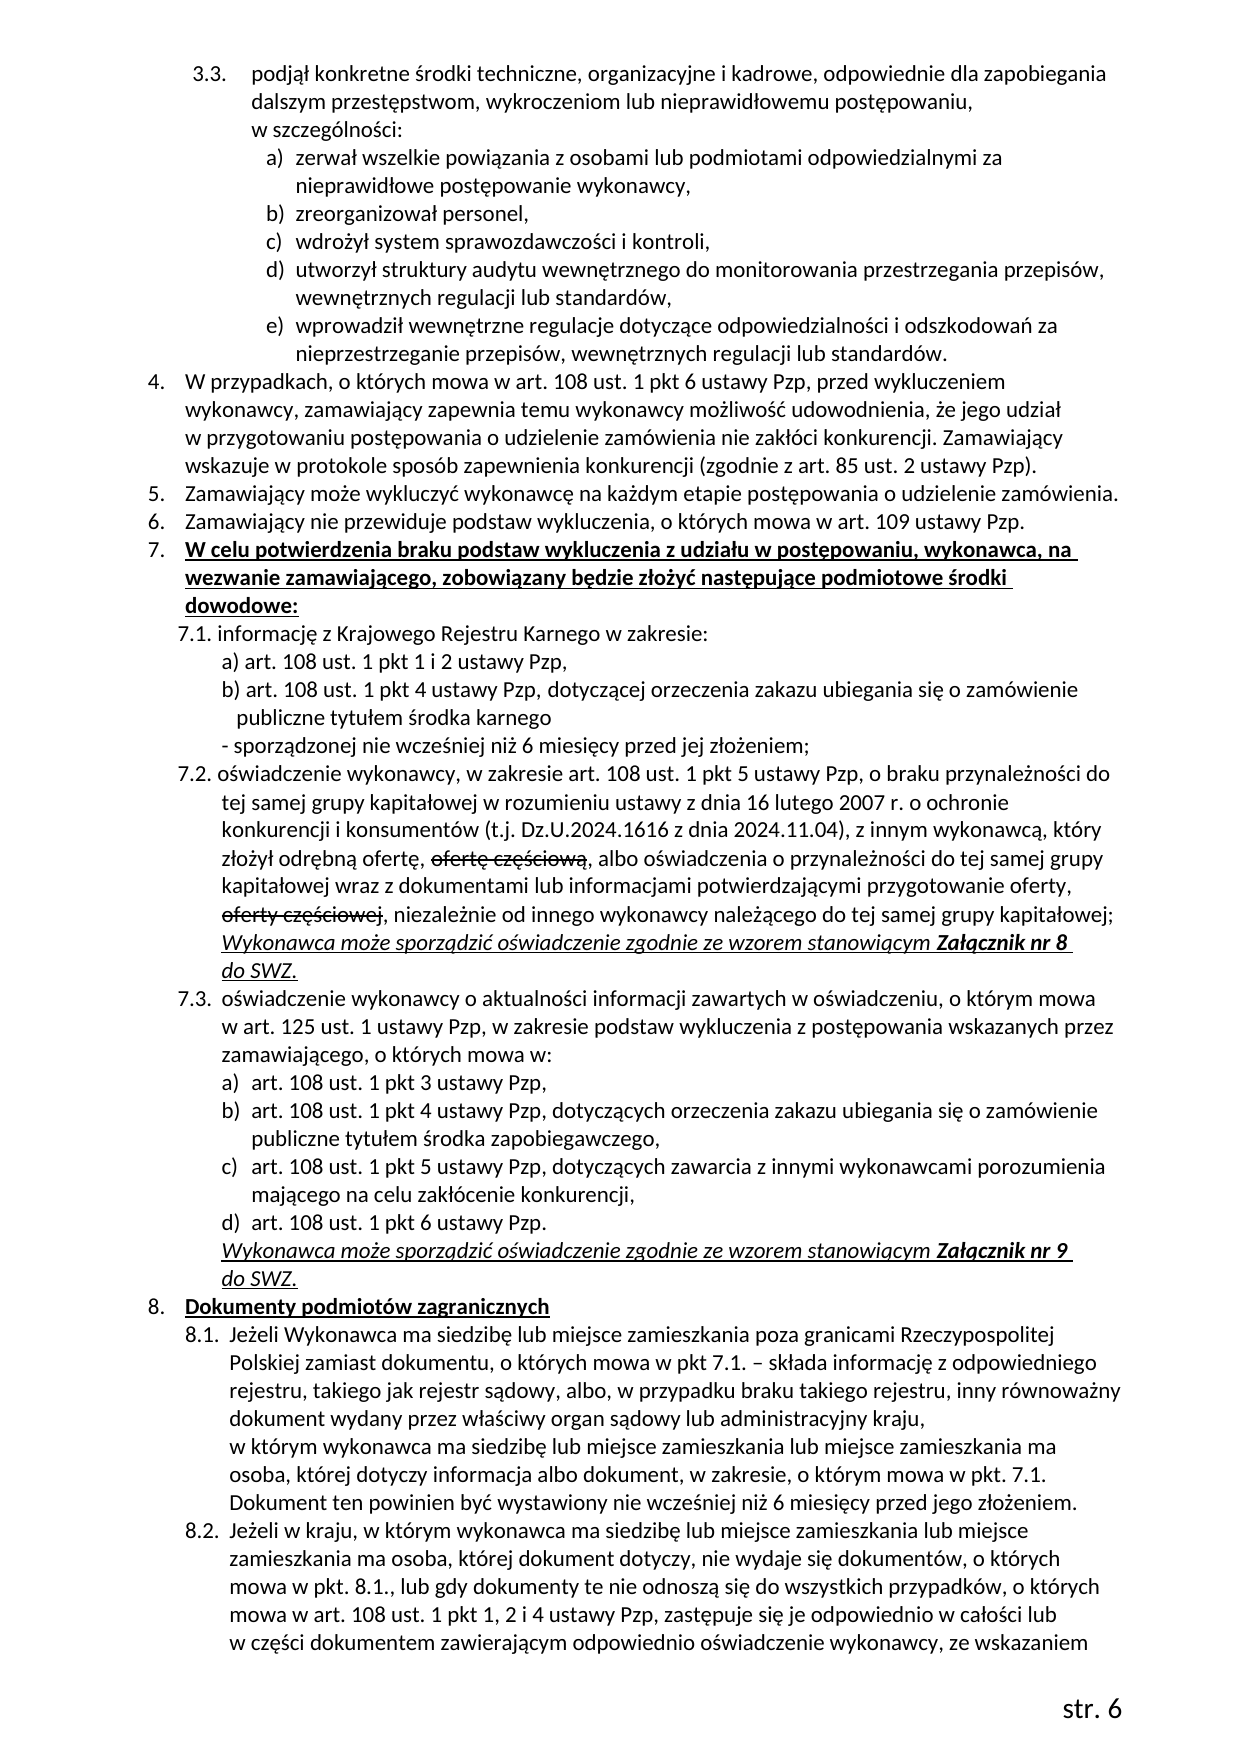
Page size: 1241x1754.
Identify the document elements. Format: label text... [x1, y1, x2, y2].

text Wykonawca może sporządzić oświadczenie zgodnie ze wzorem stanowiącym Załącznik nr 9 do SWZ. [221, 1236, 1122, 1292]
list W przypadkach, o których mowa w art. 108 ust. 1 pkt 6 ustawy Pzp, przed wykluczeniem wykonawcy, zamawiający zapewnia temu wykonawcy możliwość udowodnienia, że jego udział w przygotowaniu postępowania o udzielenie zamówienia nie zakłóci konkurencji. Zamawiający wskazuje w protokole sposób zapewnienia konkurencji (zgodnie z art. 85 ust. 2 ustawy Pzp). [148, 367, 1122, 479]
text 7.3. oświadczenie wykonawcy o aktualności informacji zawartych w oświadczeniu, o którym mowa w art. 125 ust. 1 ustawy Pzp, w zakresie podstaw wykluczenia z postępowania wskazanych przez zamawiającego, o których mowa w: [177, 984, 1122, 1068]
text 3.3. podjął konkretne środki techniczne, organizacyjne i kadrowe, odpowiednie dla zapobiegania dalszym przestępstwom, wykroczeniom lub nieprawidłowemu postępowaniu, w szczególności: [192, 59, 1122, 143]
text b) art. 108 ust. 1 pkt 4 ustawy Pzp, dotyczącej orzeczenia zakazu ubiegania się o zamówienie publiczne tytułem środka karnego [221, 676, 1122, 732]
text c) art. 108 ust. 1 pkt 5 ustawy Pzp, dotyczących zawarcia z innymi wykonawcami porozumienia mającego na celu zakłócenie konkurencji, [221, 1152, 1122, 1208]
text 7.1. informację z Krajowego Rejestru Karnego w zakresie: [148, 619, 1122, 647]
text a) art. 108 ust. 1 pkt 1 i 2 ustawy Pzp, [148, 647, 1122, 676]
text Wykonawca może sporządzić oświadczenie zgodnie ze wzorem stanowiącym Załącznik nr 8 do SWZ. [221, 928, 1122, 984]
text e) wprowadził wewnętrzne regulacje dotyczące odpowiedzialności i odszkodowań za nieprzestrzeganie przepisów, wewnętrznych regulacji lub standardów. [266, 311, 1122, 367]
text a) art. 108 ust. 1 pkt 3 ustawy Pzp, [221, 1068, 1122, 1096]
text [185, 1516, 1122, 1656]
list W celu potwierdzenia braku podstaw wykluczenia z udziału w postępowaniu, wykonawca, na wezwanie zamawiającego, zobowiązany będzie złożyć następujące podmiotowe środki dowodowe: [148, 535, 1122, 619]
text c) wdrożył system sprawozdawczości i kontroli, [266, 227, 1122, 255]
text a) zerwał wszelkie powiązania z osobami lub podmiotami odpowiedzialnymi za nieprawidłowe postępowanie wykonawcy, [266, 143, 1122, 199]
text d) utworzył struktury audytu wewnętrznego do monitorowania przestrzegania przepisów, wewnętrznych regulacji lub standardów, [266, 255, 1122, 311]
text b) zreorganizował personel, [266, 199, 1122, 227]
list Dokumenty podmiotów zagranicznych [148, 1292, 1122, 1320]
text 7.2. oświadczenie wykonawcy, w zakresie art. 108 ust. 1 pkt 5 ustawy Pzp, o braku przynależności do tej samej grupy kapitałowej w rozumieniu ustawy z dnia 16 lutego 2007 r. o ochronie konkurencji i konsumentów (t.j. Dz.U.2024.1616 z dnia 2024.11.04), z innym wykonawcą, który złożył odrębną ofertę, ofertę częściową, albo oświadczenia o przynależności do tej samej grupy kapitałowej wraz z dokumentami lub informacjami potwierdzającymi przygotowanie oferty, oferty częściowej, niezależnie od innego wykonawcy należącego do tej samej grupy kapitałowej; [177, 759, 1122, 928]
list Zamawiający nie przewiduje podstaw wykluczenia, o których mowa w art. 109 ustawy Pzp. [148, 507, 1122, 535]
text d) art. 108 ust. 1 pkt 6 ustawy Pzp. [221, 1208, 1122, 1236]
text - sporządzonej nie wcześniej niż 6 miesięcy przed jej złożeniem; [148, 732, 1122, 759]
text 8.1. Jeżeli Wykonawca ma siedzibę lub miejsce zamieszkania poza granicami Rzeczypospolitej Polskiej zamiast dokumentu, o których mowa w pkt 7.1. – składa informację z odpowiedniego rejestru, takiego jak rejestr sądowy, albo, w przypadku braku takiego rejestru, inny równoważny dokument wydany przez właściwy organ sądowy lub administracyjny kraju, w którym wykonawca ma siedzibę lub miejsce zamieszkania lub miejsce zamieszkania ma osoba, której dotyczy informacja albo dokument, w zakresie, o którym mowa w pkt. 7.1. Dokument ten powinien być wystawiony nie wcześniej niż 6 miesięcy przed jego złożeniem. [185, 1320, 1122, 1516]
text b) art. 108 ust. 1 pkt 4 ustawy Pzp, dotyczących orzeczenia zakazu ubiegania się o zamówienie publiczne tytułem środka zapobiegawczego, [221, 1096, 1122, 1152]
list Zamawiający może wykluczyć wykonawcę na każdym etapie postępowania o udzielenie zamówienia. [148, 479, 1122, 507]
